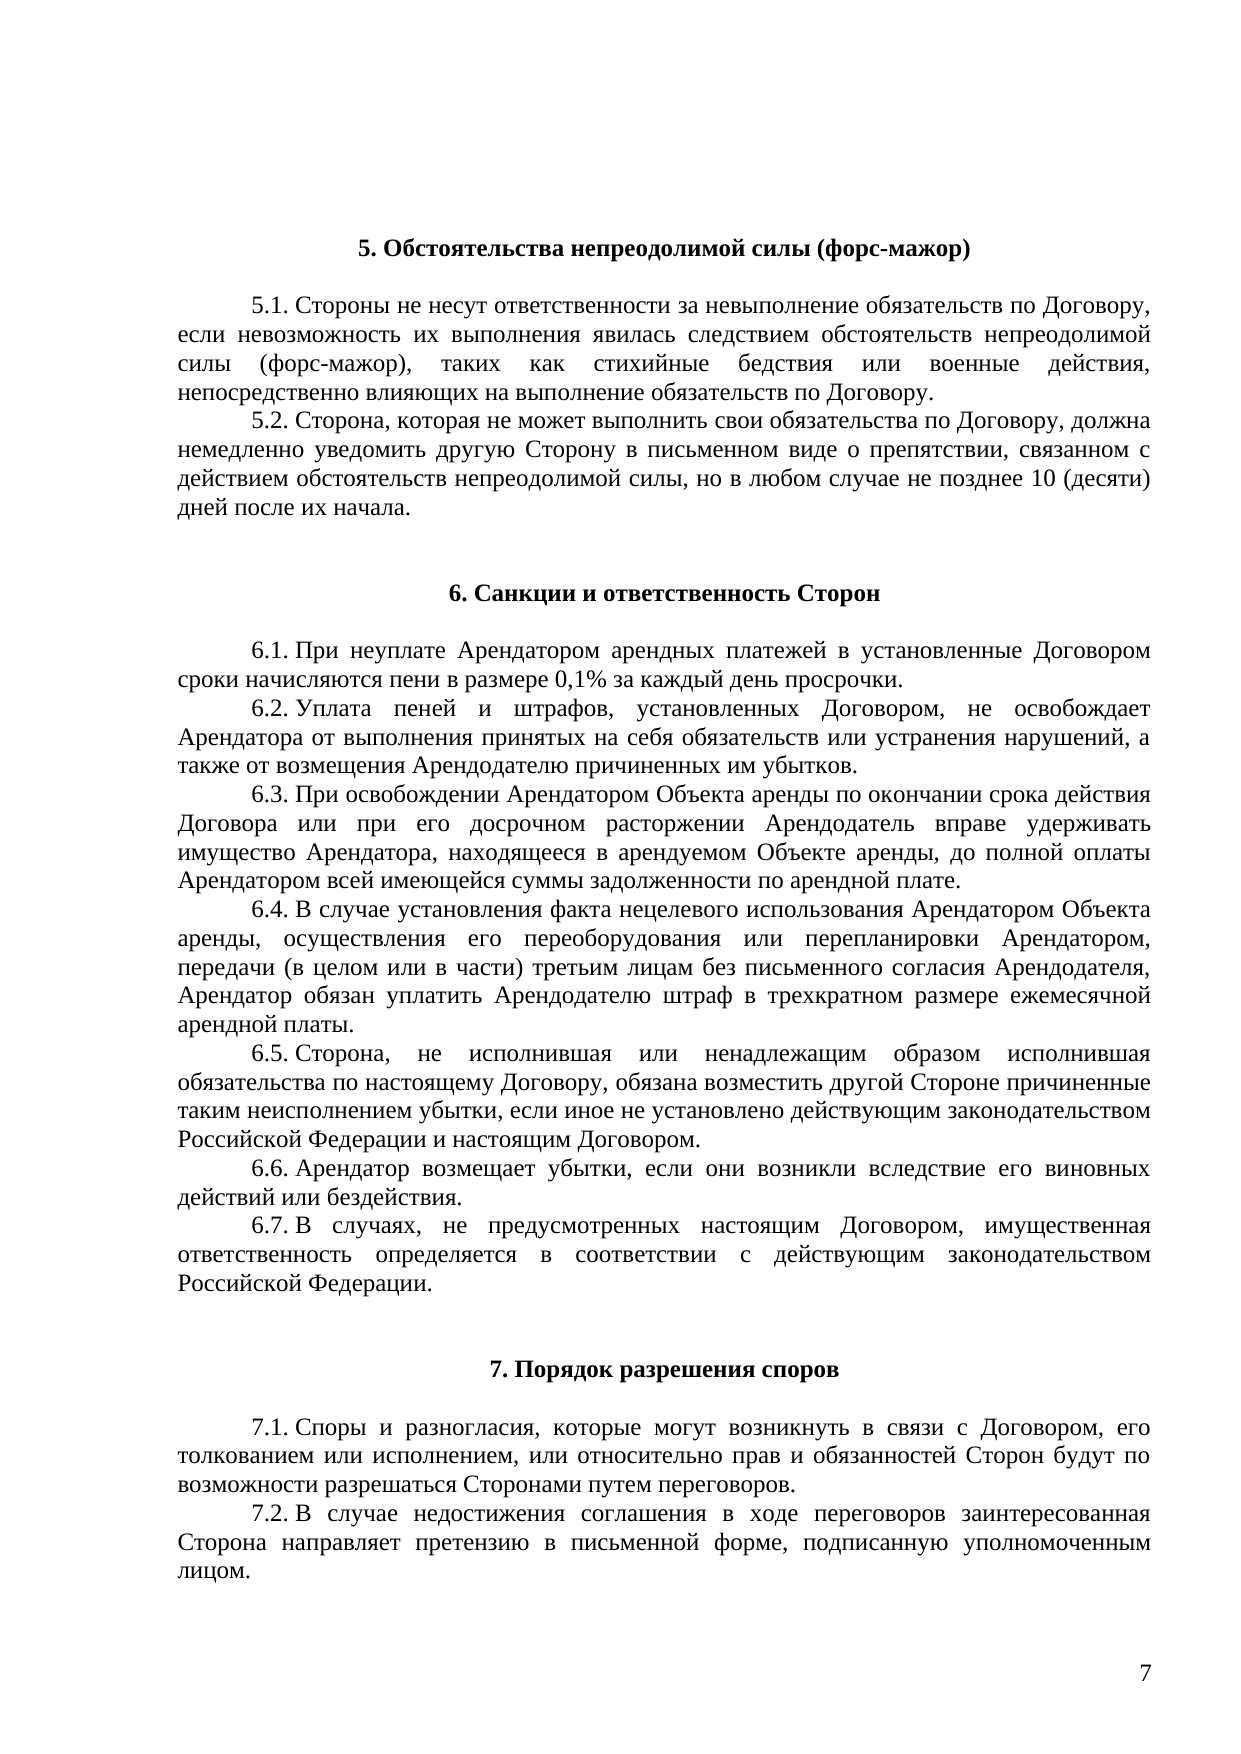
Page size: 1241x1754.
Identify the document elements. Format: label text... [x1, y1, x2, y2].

text 5.1. Стороны не несут ответственности за невыполнение обязательств по Договору, если невозможность их выполнения явилась следствием обстоятельств непреодолимой силы (форс-мажор), таких как стихийные бедствия или военные действия, непосредственно влияющих на выполнение обязательств по Договору. [177, 291, 1152, 406]
text 7.1. Споры и разногласия, которые могут возникнуть в связи с Договором, его толкованием или исполнением, или относительно прав и обязанностей Сторон будут по возможности разрешаться Сторонами путем переговоров. [177, 1412, 1152, 1498]
text 5.2. Сторона, которая не может выполнить свои обязательства по Договору, должна немедленно уведомить другую Сторону в письменном виде о препятствии, связанном с действием обстоятельств непреодолимой силы, но в любом случае не позднее 10 (десяти) дней после их начала. [177, 406, 1152, 521]
text 6.6. Арендатор возмещает убытки, если они возникли вследствие его виновных действий или бездействия. [177, 1153, 1152, 1211]
text 7.2. В случае недостижения соглашения в ходе переговоров заинтересованная Сторона направляет претензию в письменной форме, подписанную уполномоченным лицом. [177, 1498, 1152, 1584]
text 6.1. При неуплате Арендатором арендных платежей в установленные Договором сроки начисляются пени в размере 0,1% за каждый день просрочки. [177, 636, 1152, 693]
text 7. Порядок разрешения споров [177, 1354, 1152, 1383]
text 6.2. Уплата пеней и штрафов, установленных Договором, не освобождает Арендатора от выполнения принятых на себя обязательств или устранения нарушений, а также от возмещения Арендодателю причиненных им убытков. [177, 693, 1152, 779]
text 6.5. Сторона, не исполнившая или ненадлежащим образом исполнившая обязательства по настоящему Договору, обязана возместить другой Стороне причиненные таким неисполнением убытки, если иное не установлено действующим законодательством Российской Федерации и настоящим Договором. [177, 1038, 1152, 1153]
text 6. Санкции и ответственность Сторон [177, 578, 1152, 607]
text 6.7. В случаях, не предусмотренных настоящим Договором, имущественная ответственность определяется в соответствии с действующим законодательством Российской Федерации. [177, 1211, 1152, 1297]
text 5. Обстоятельства непреодолимой силы (форс-мажор) [177, 233, 1152, 262]
text 6.4. В случае установления факта нецелевого использования Арендатором Объекта аренды, осуществления его переоборудования или перепланировки Арендатором, передачи (в целом или в части) третьим лицам без письменного согласия Арендодателя, Арендатор обязан уплатить Арендодателю штраф в трехкратном размере ежемесячной арендной платы. [177, 894, 1152, 1038]
text 6.3. При освобождении Арендатором Объекта аренды по окончании срока действия Договора или при его досрочном расторжении Арендодатель вправе удерживать имущество Арендатора, находящееся в арендуемом Объекте аренды, до полной оплаты Арендатором всей имеющейся суммы задолженности по арендной плате. [177, 779, 1152, 894]
